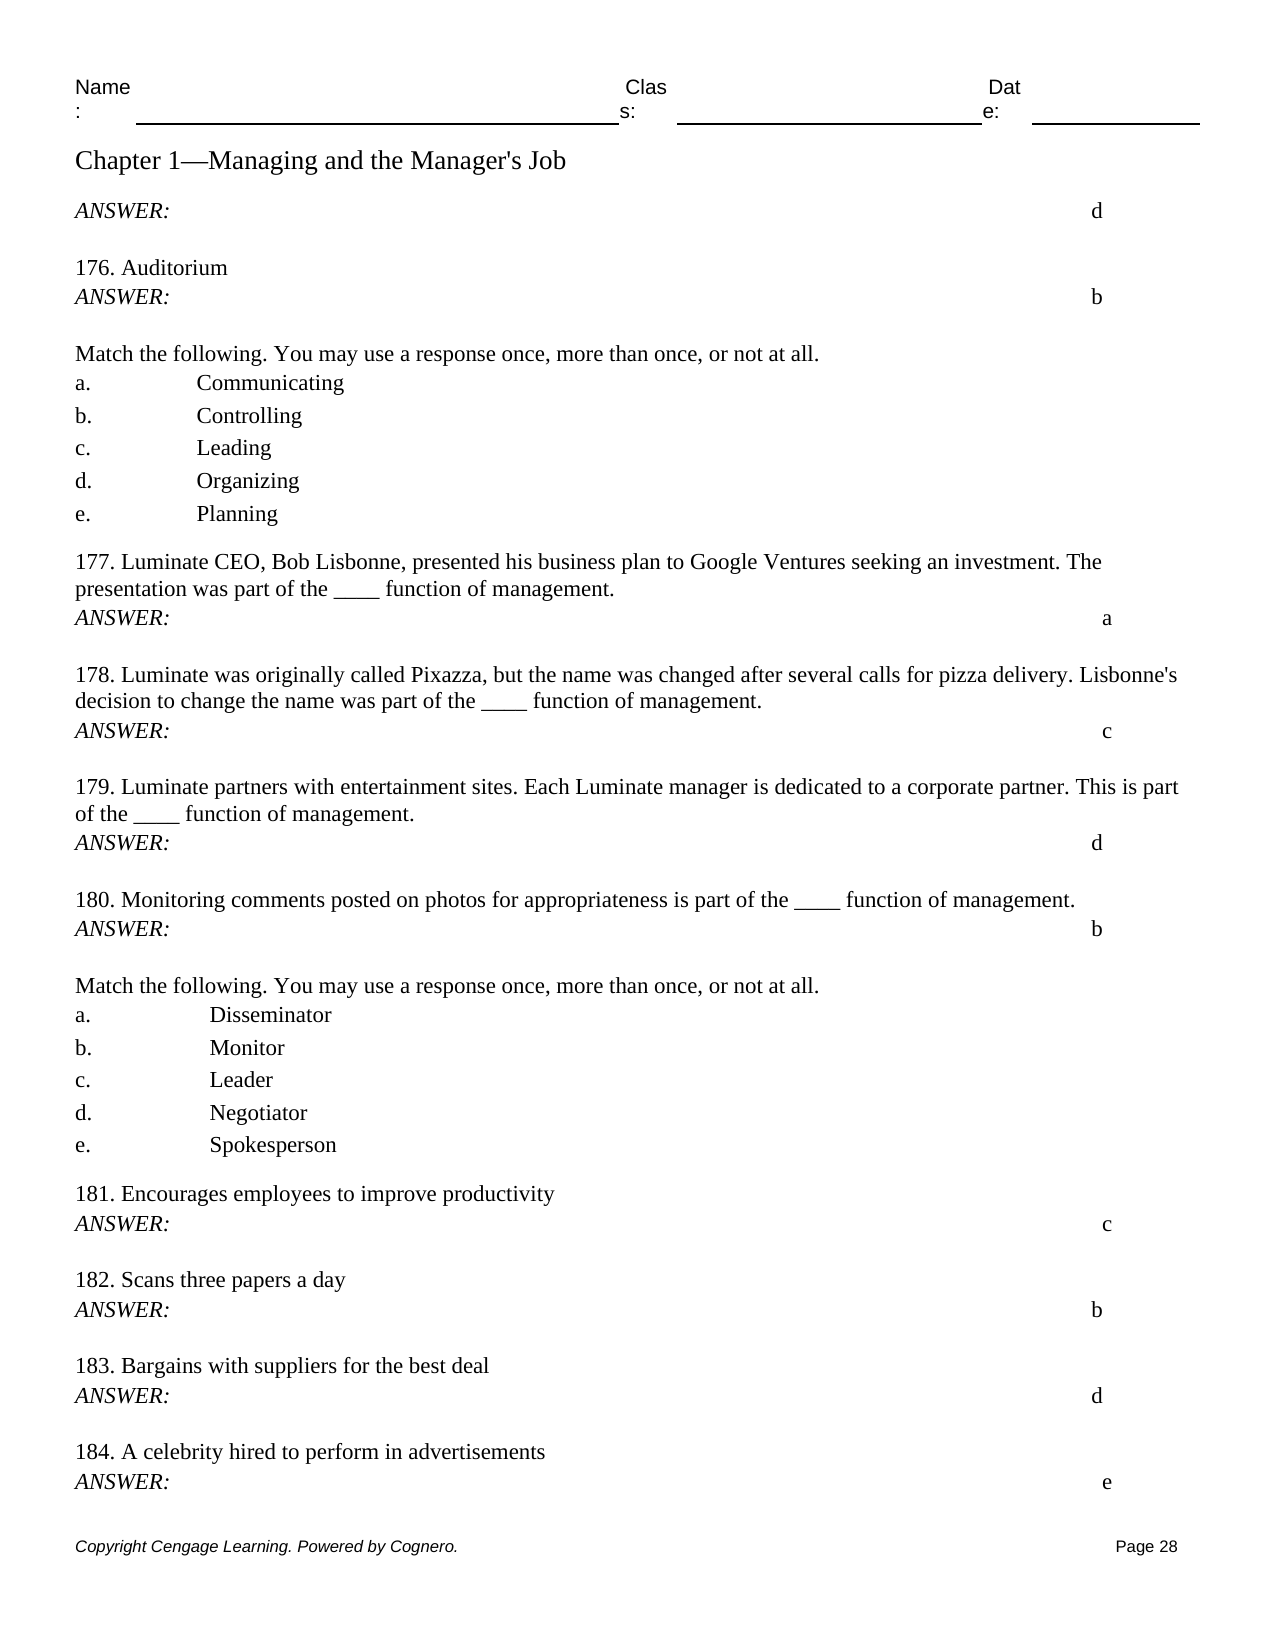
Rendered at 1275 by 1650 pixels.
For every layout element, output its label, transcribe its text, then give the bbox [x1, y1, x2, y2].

table_header 184. A celebrity hired to perform in advertisements [75, 1439, 1200, 1497]
table_header 177. Luminate CEO, Bob Lisbonne, presented his business plan to Google Ventures seeking an investment. The presentation was part of the ____ function of management. [75, 549, 1200, 634]
table_header 182. Scans three papers a day [75, 1266, 1200, 1325]
table_header 178. Luminate was originally called Pixazza, but the name was changed after several calls for pizza delivery. Lisbonne's decision to change the name was part of the ____ function of management. [75, 661, 1200, 746]
table_header 183. Bargains with suppliers for the best deal [75, 1353, 1200, 1411]
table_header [75, 340, 1200, 529]
table_header 179. Luminate partners with entertainment sites. Each Luminate manager is dedicated to a corporate partner. This is part of the ____ function of management. [75, 773, 1200, 859]
table_header 181. Encourages employees to improve productivity [75, 1180, 1200, 1239]
table_header Match the following. You may use a response once, more than once, or not at all. [75, 972, 1200, 1161]
table_header 176. Auditorium [75, 254, 1200, 313]
table_header 175. SAT scores [75, 194, 1200, 227]
table_header 180. Monitoring comments posted on photos for appropriateness is part of the ____ function of management. [75, 886, 1200, 945]
